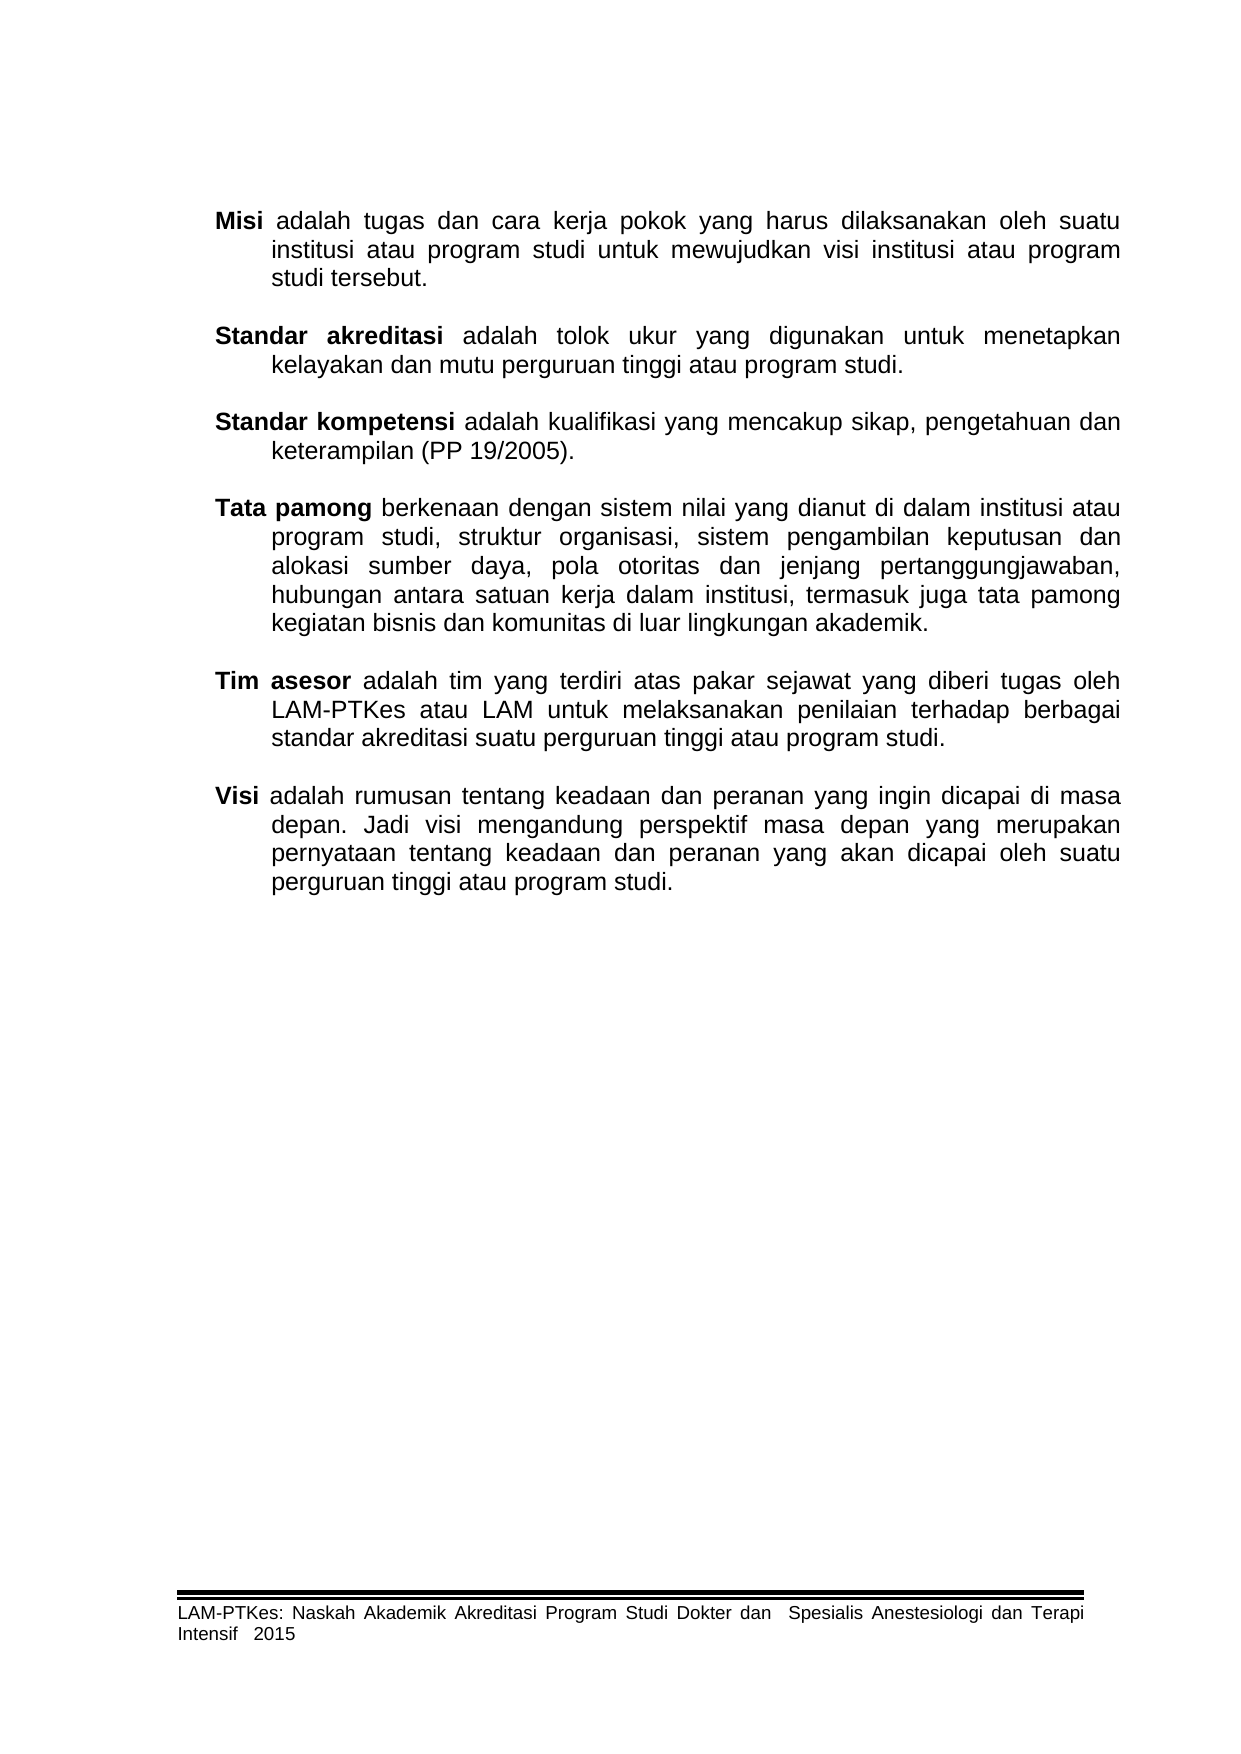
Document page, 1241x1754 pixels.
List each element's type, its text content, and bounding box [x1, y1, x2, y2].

text Tata pamong berkenaan dengan sistem nilai yang dianut di dalam institusi atau program studi, struktur organisasi, sistem pengambilan keputusan dan alokasi sumber daya, pola otoritas dan jenjang pertanggungjawaban, hubungan antara satuan kerja dalam institusi, termasuk juga tata pamong kegiatan bisnis dan komunitas di luar lingkungan akademik. [215, 493, 1122, 637]
text Visi adalah rumusan tentang keadaan dan peranan yang ingin dicapai di masa depan. Jadi visi mengandung perspektif masa depan yang merupakan pernyataan tentang keadaan dan peranan yang akan dicapai oleh suatu perguruan tinggi atau program studi. [215, 781, 1122, 896]
text Standar akreditasi adalah tolok ukur yang digunakan untuk menetapkan kelayakan dan mutu perguruan tinggi atau program studi. [215, 321, 1122, 378]
text Tim asesor adalah tim yang terdiri atas pakar sejawat yang diberi tugas oleh LAM-PTKes atau LAM untuk melaksanakan penilaian terhadap berbagai standar akreditasi suatu perguruan tinggi atau program studi. [215, 666, 1122, 752]
text Misi adalah tugas dan cara kerja pokok yang harus dilaksanakan oleh suatu institusi atau program studi untuk mewujudkan visi institusi atau program studi tersebut. [215, 206, 1122, 292]
text Standar kompetensi adalah kualifikasi yang mencakup sikap, pengetahuan dan keterampilan (PP 19/2005). [215, 407, 1122, 465]
